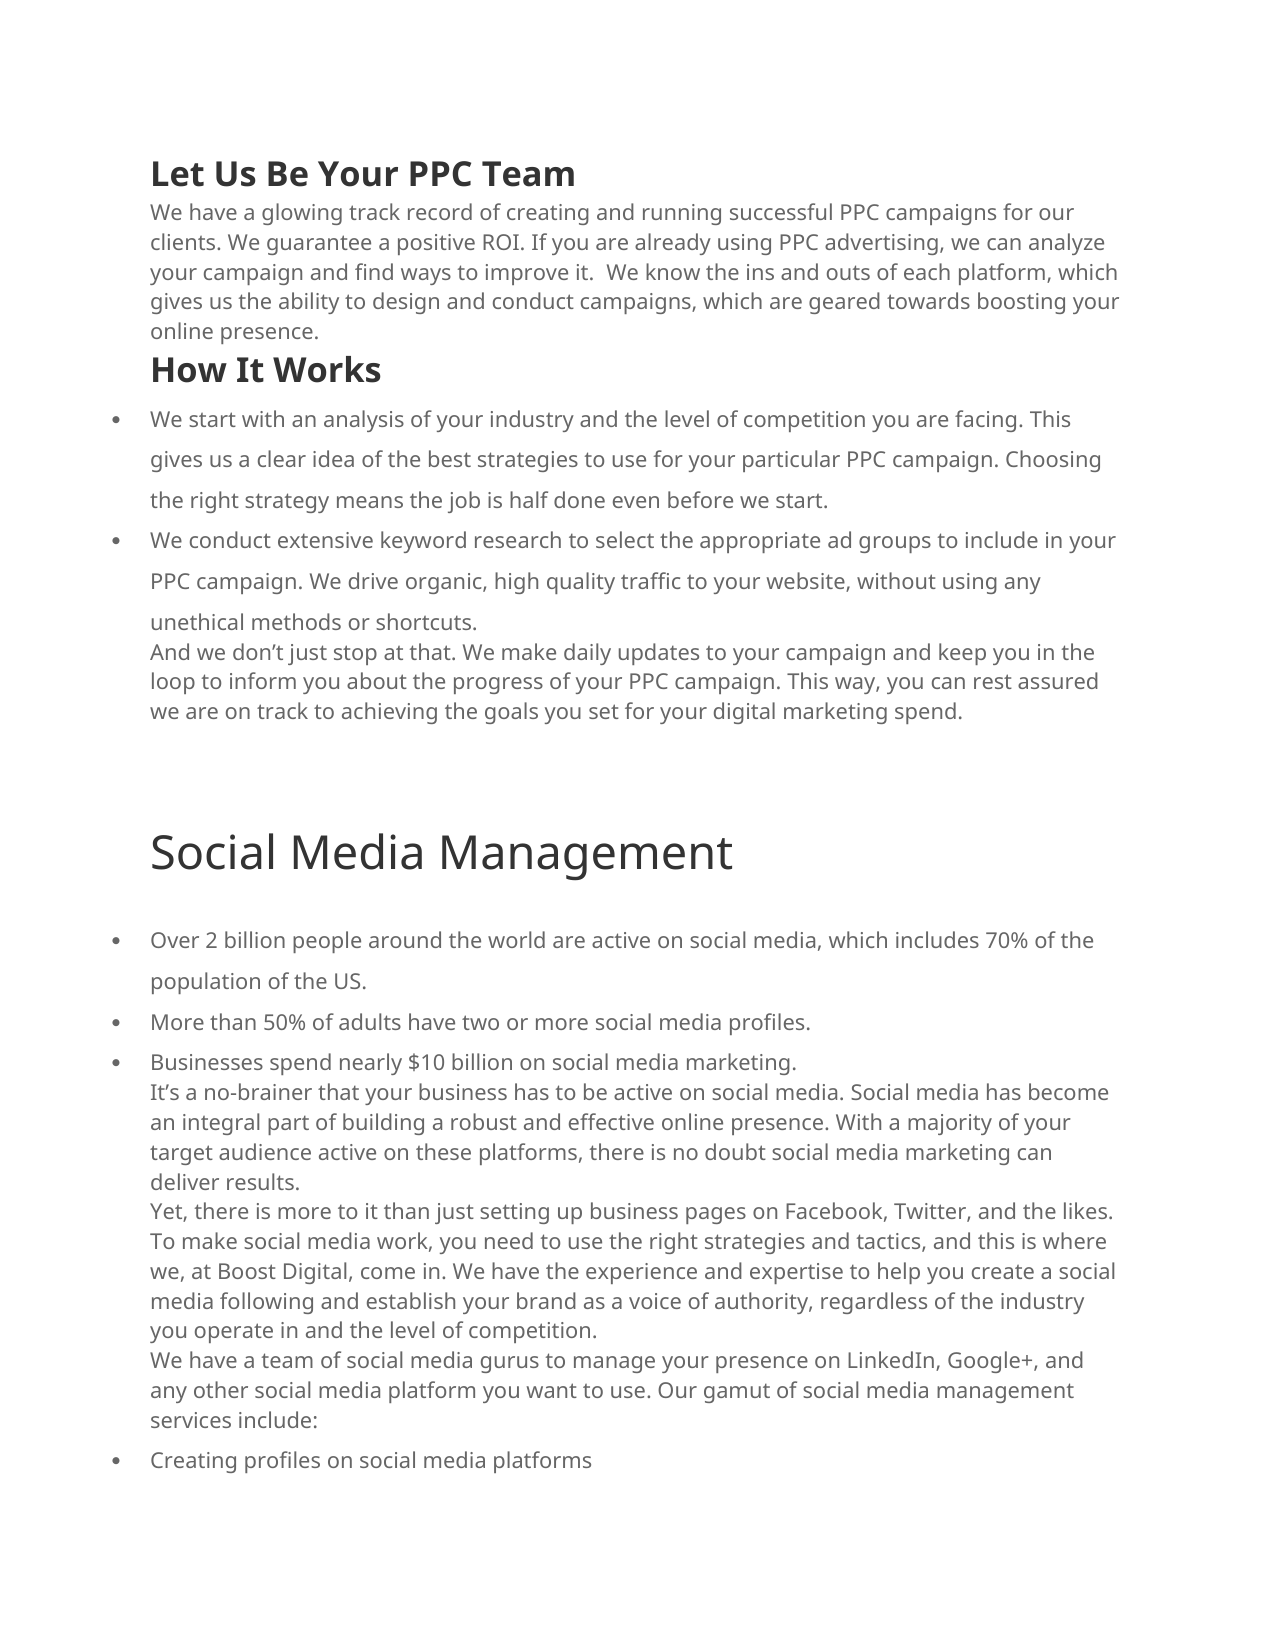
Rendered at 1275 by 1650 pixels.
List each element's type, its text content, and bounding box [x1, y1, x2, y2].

list We start with an analysis of your industry and the level of competition you are facing. This gives us a clear idea of the best strategies to use for your particular PPC campaign. Choosing the right strategy means the job is half done even before we start. [112, 393, 1125, 514]
text Social Media Management [150, 819, 1125, 883]
text We have a team of social media gurus to manage your presence on LinkedIn, Google+, and any other social media platform you want to use. Our gamut of social media management services include: [150, 1345, 1125, 1435]
list More than 50% of adults have two or more social media profiles. [112, 996, 1125, 1037]
list We conduct extensive keyword research to select the appropriate ad groups to include in your PPC campaign. We drive organic, high quality traffic to your website, without using any unethical methods or shortcuts. [112, 514, 1125, 636]
text And we don’t just stop at that. We make daily updates to your campaign and keep you in the loop to inform you about the progress of your PPC campaign. This way, you can rest assured we are on track to achieving the goals you set for your digital marketing spend. [150, 636, 1125, 726]
text Yet, there is more to it than just setting up business pages on Facebook, Twitter, and the likes. To make social media work, you need to use the right strategies and tactics, and this is where we, at Boost Digital, come in. We have the experience and expertise to help you create a social media following and establish your brand as a voice of authority, regardless of the industry you operate in and the level of competition. [150, 1196, 1125, 1345]
subtitle How It Works [150, 346, 1125, 393]
text We have a glowing track record of creating and running successful PPC campaigns for our clients. We guarantee a positive ROI. If you are already using PPC advertising, we can analyze your campaign and find ways to improve it. We know the ins and outs of each platform, which gives us the ability to design and conduct campaigns, which are geared towards boosting your online presence. [150, 197, 1125, 346]
list Over 2 billion people around the world are active on social media, which includes 70% of the population of the US. [112, 915, 1125, 996]
subtitle Let Us Be Your PPC Team [150, 150, 1125, 197]
text It’s a no-brainer that your business has to be active on social media. Social media has become an integral part of building a robust and effective online presence. With a majority of your target audience active on these platforms, there is no doubt social media marketing can deliver results. [150, 1077, 1125, 1196]
list Creating profiles on social media platforms [112, 1435, 1125, 1475]
list Businesses spend nearly $10 billion on social media marketing. [112, 1037, 1125, 1077]
